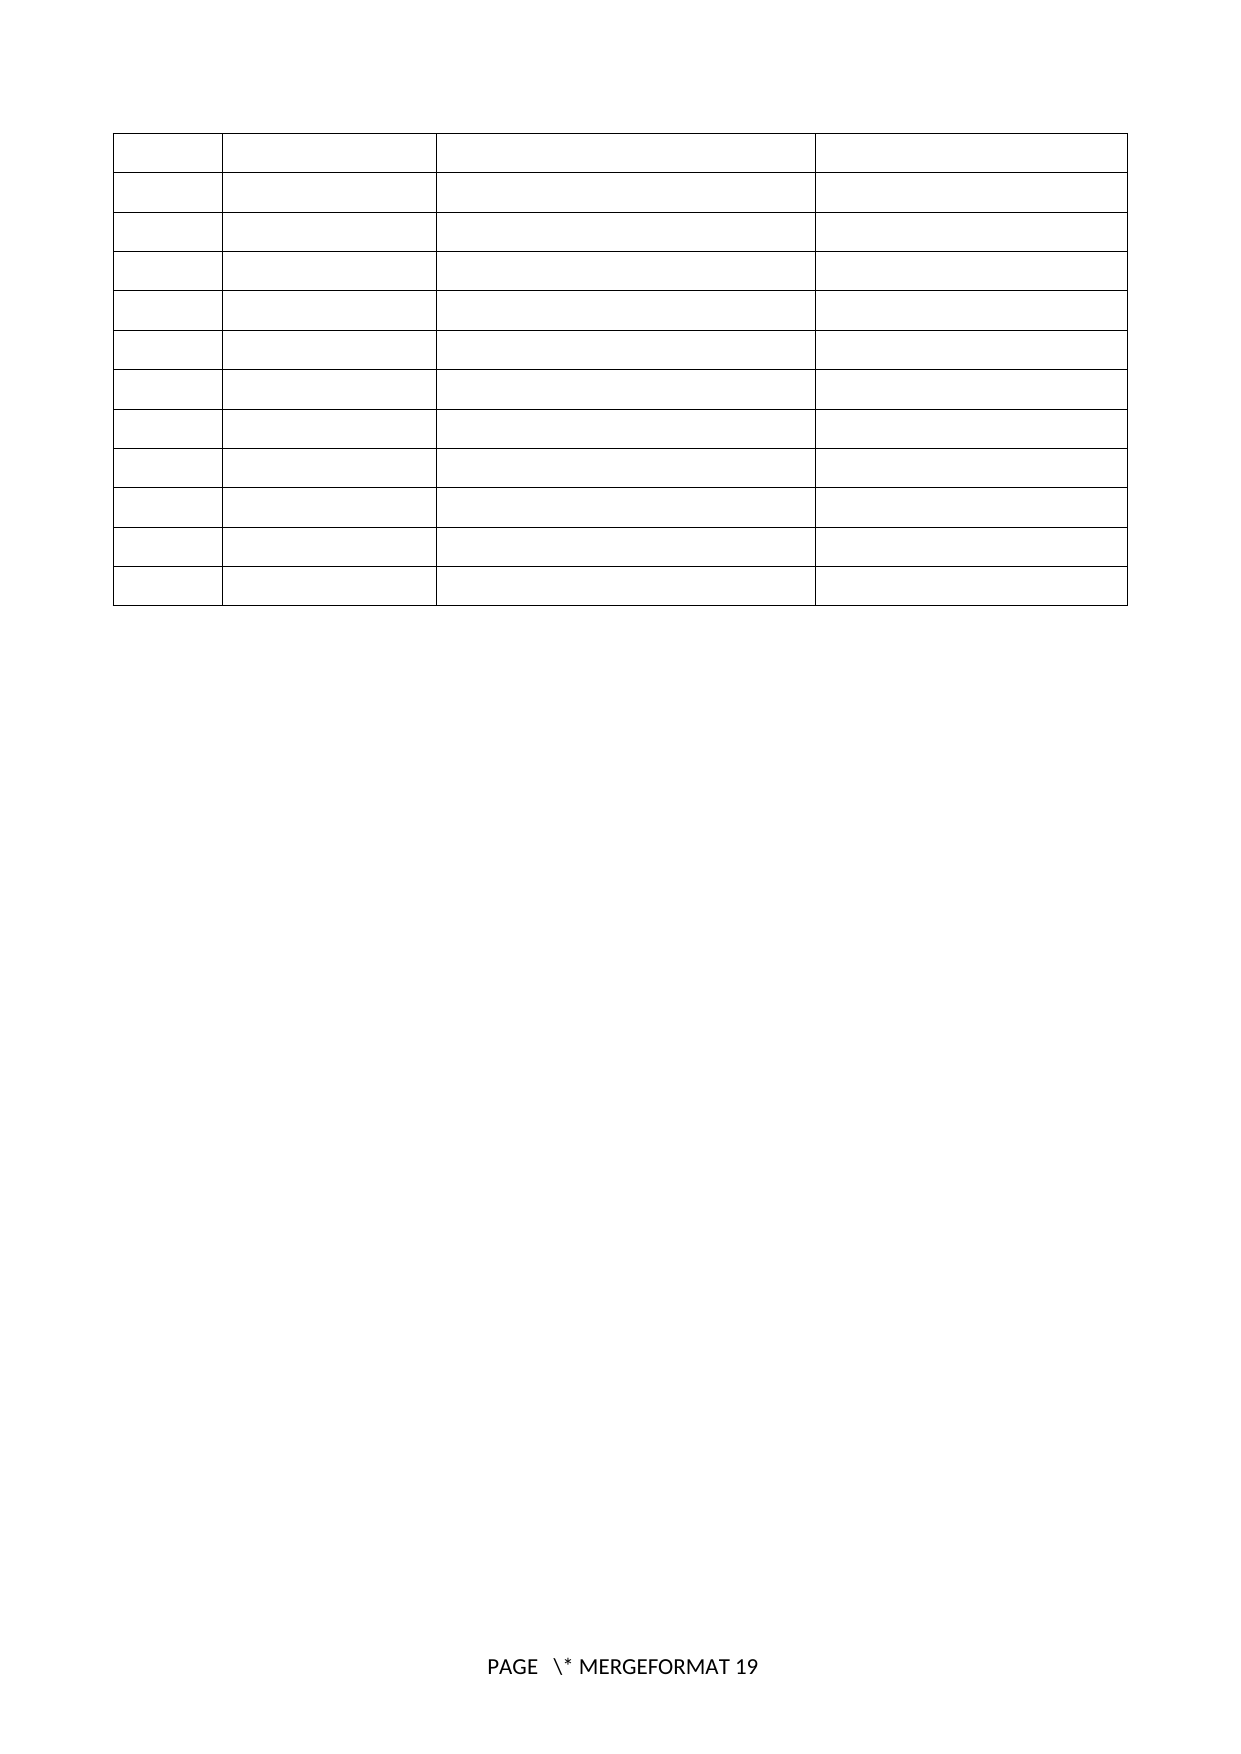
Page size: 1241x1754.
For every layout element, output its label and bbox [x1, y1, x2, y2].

table_cell [437, 173, 815, 212]
table_cell [437, 213, 815, 251]
table_cell [816, 410, 1127, 448]
table_cell [816, 331, 1127, 369]
table_cell [437, 449, 815, 487]
table_cell [114, 173, 222, 212]
table_cell [223, 134, 436, 172]
table_cell [437, 488, 815, 527]
table_cell [223, 291, 436, 330]
table_cell [223, 567, 436, 605]
table_cell [437, 252, 815, 290]
table_cell [114, 331, 222, 369]
table_cell [437, 370, 815, 408]
table_cell [816, 134, 1127, 172]
table_cell [437, 331, 815, 369]
table_cell [114, 528, 222, 566]
table_cell [223, 213, 436, 251]
table_cell [437, 528, 815, 566]
table_cell [816, 567, 1127, 605]
table_cell [223, 173, 436, 212]
table_cell [223, 252, 436, 290]
table_cell [816, 291, 1127, 330]
table_cell [114, 567, 222, 605]
table_cell [223, 488, 436, 527]
table_cell [114, 488, 222, 527]
table_cell [114, 291, 222, 330]
table_cell [114, 410, 222, 448]
table_cell [223, 528, 436, 566]
table_cell [816, 252, 1127, 290]
table_cell [816, 213, 1127, 251]
table_cell [114, 449, 222, 487]
table_cell [114, 252, 222, 290]
table_cell [816, 528, 1127, 566]
table_cell [816, 370, 1127, 408]
table_cell [223, 370, 436, 408]
table_cell [114, 370, 222, 408]
table_cell [437, 567, 815, 605]
table_cell [816, 173, 1127, 212]
table_cell [223, 410, 436, 448]
table_cell [437, 134, 815, 172]
table_cell [816, 488, 1127, 527]
table_cell [816, 449, 1127, 487]
table_cell [437, 291, 815, 330]
table_cell [223, 331, 436, 369]
table_cell [437, 410, 815, 448]
table_cell [223, 449, 436, 487]
table_cell [114, 213, 222, 251]
table_cell [114, 134, 222, 172]
